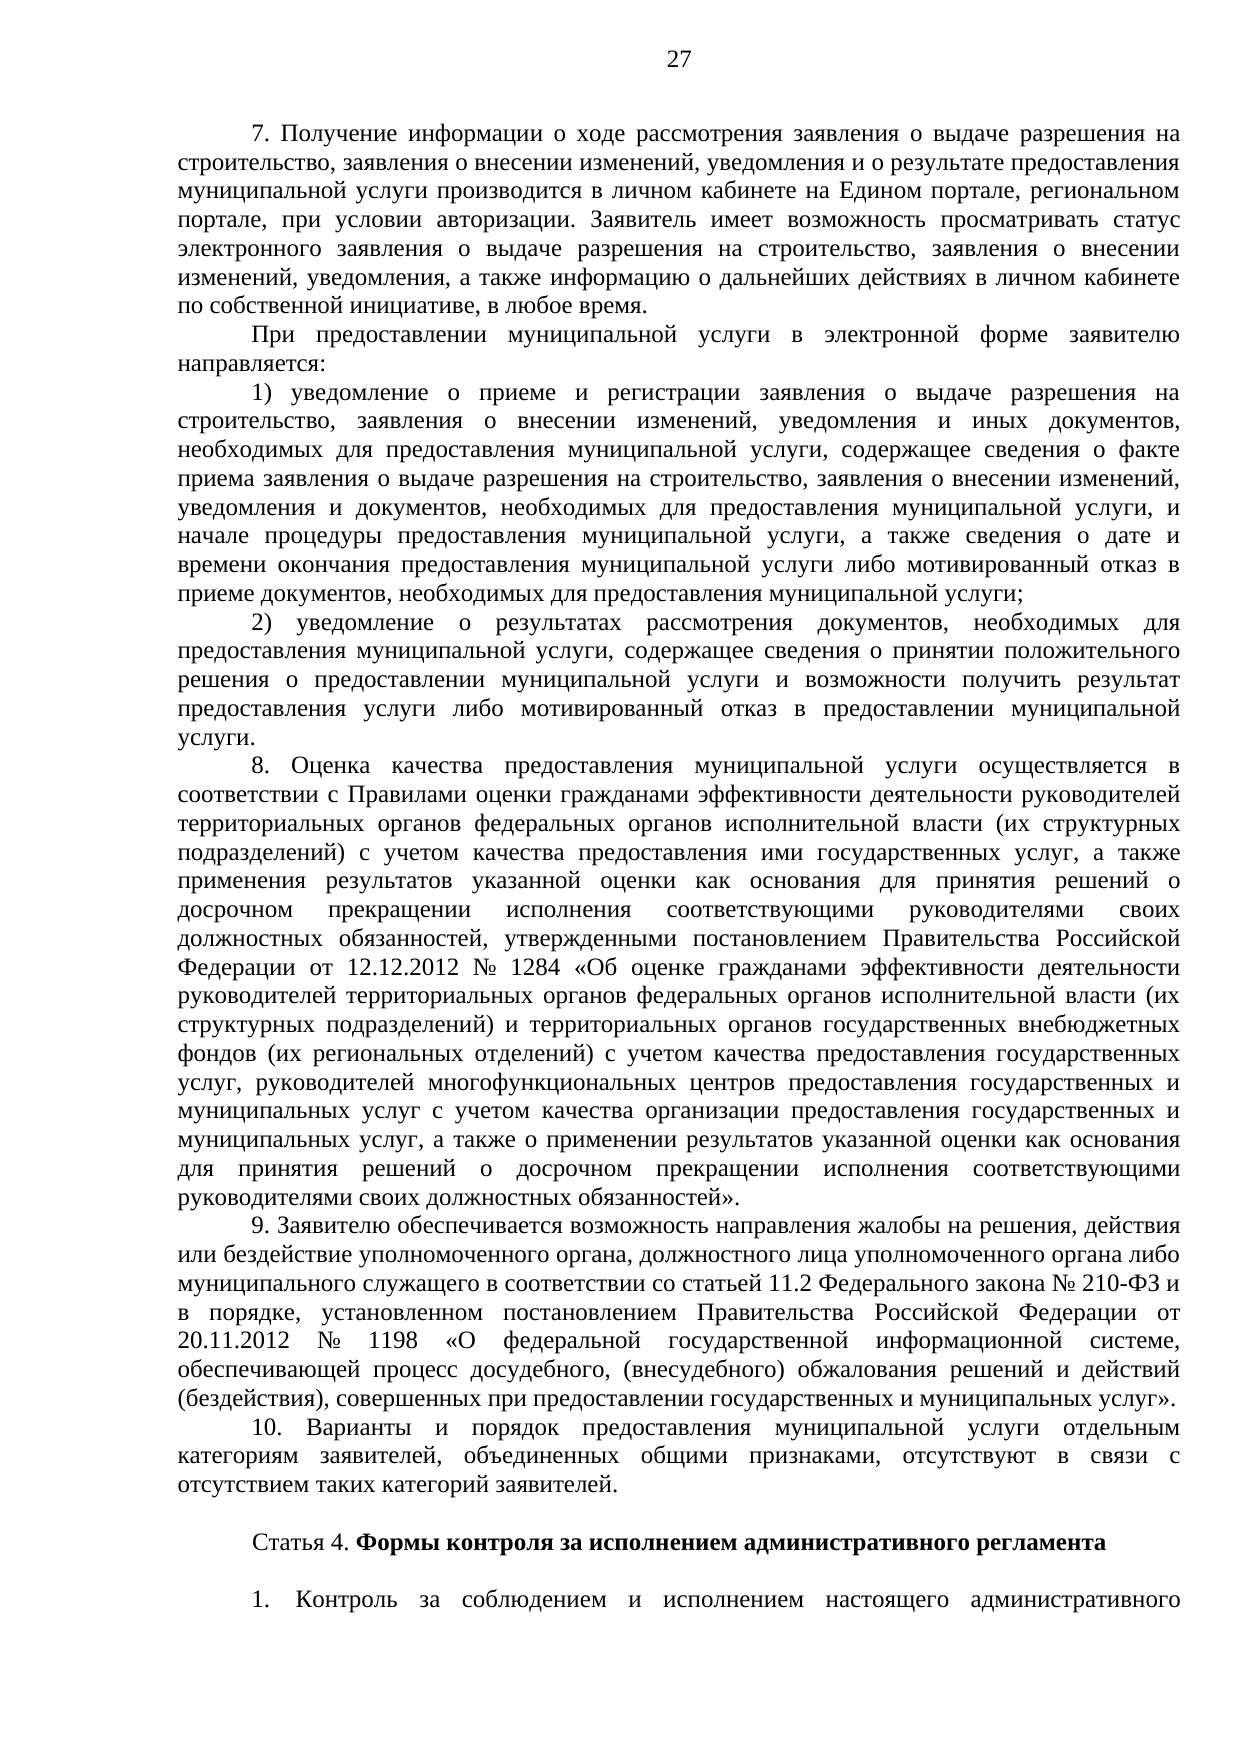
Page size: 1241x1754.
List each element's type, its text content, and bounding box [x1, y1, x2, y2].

text 10. Варианты и порядок предоставления муниципальной услуги отдельным категориям заявителей, объединенных общими признаками, отсутствуют в связи с отсутствием таких категорий заявителей. [177, 1412, 1181, 1498]
text 9. Заявителю обеспечивается возможность направления жалобы на решения, действия или бездействие уполномоченного органа, должностного лица уполномоченного органа либо муниципального служащего в соответствии со статьей 11.2 Федерального закона № 210-ФЗ и в порядке, установленном постановлением Правительства Российской Федерации от 20.11.2012 № 1198 «О федеральной государственной информационной системе, обеспечивающей процесс досудебного, (внесудебного) обжалования решений и действий (бездействия), совершенных при предоставлении государственных и муниципальных услуг». [177, 1211, 1181, 1412]
text 1) уведомление о приеме и регистрации заявления о выдаче разрешения на строительство, заявления о внесении изменений, уведомления и иных документов, необходимых для предоставления муниципальной услуги, содержащее сведения о факте приема заявления о выдаче разрешения на строительство, заявления о внесении изменений, уведомления и документов, необходимых для предоставления муниципальной услуги, и начале процедуры предоставления муниципальной услуги, а также сведения о дате и времени окончания предоставления муниципальной услуги либо мотивированный отказ в приеме документов, необходимых для предоставления муниципальной услуги; [177, 377, 1181, 607]
text 8. Оценка качества предоставления муниципальной услуги осуществляется в соответствии с Правилами оценки гражданами эффективности деятельности руководителей территориальных органов федеральных органов исполнительной власти (их структурных подразделений) с учетом качества предоставления ими государственных услуг, а также применения результатов указанной оценки как основания для принятия решений о досрочном прекращении исполнения соответствующими руководителями своих должностных обязанностей, утвержденными постановлением Правительства Российской Федерации от 12.12.2012 № 1284 «Об оценке гражданами эффективности деятельности руководителей территориальных органов федеральных органов исполнительной власти (их структурных подразделений) и территориальных органов государственных внебюджетных фондов (их региональных отделений) с учетом качества предоставления государственных услуг, руководителей многофункциональных центров предоставления государственных и муниципальных услуг с учетом качества организации предоставления государственных и муниципальных услуг, а также о применении результатов указанной оценки как основания для принятия решений о досрочном прекращении исполнения соответствующими руководителями своих должностных обязанностей». [177, 751, 1181, 1211]
text 2) уведомление о результатах рассмотрения документов, необходимых для предоставления муниципальной услуги, содержащее сведения о принятии положительного решения о предоставлении муниципальной услуги и возможности получить результат предоставления услуги либо мотивированный отказ в предоставлении муниципальной услуги. [177, 607, 1181, 751]
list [177, 1584, 1181, 1613]
subtitle Статья 4. Формы контроля за исполнением административного регламента [177, 1527, 1181, 1556]
text При предоставлении муниципальной услуги в электронной форме заявителю направляется: [177, 319, 1181, 377]
text 7. Получение информации о ходе рассмотрения заявления о выдаче разрешения на строительство, заявления о внесении изменений, уведомления и о результате предоставления муниципальной услуги производится в личном кабинете на Едином портале, региональном портале, при условии авторизации. Заявитель имеет возможность просматривать статус электронного заявления о выдаче разрешения на строительство, заявления о внесении изменений, уведомления, а также информацию о дальнейших действиях в личном кабинете по собственной инициативе, в любое время. [177, 118, 1181, 319]
